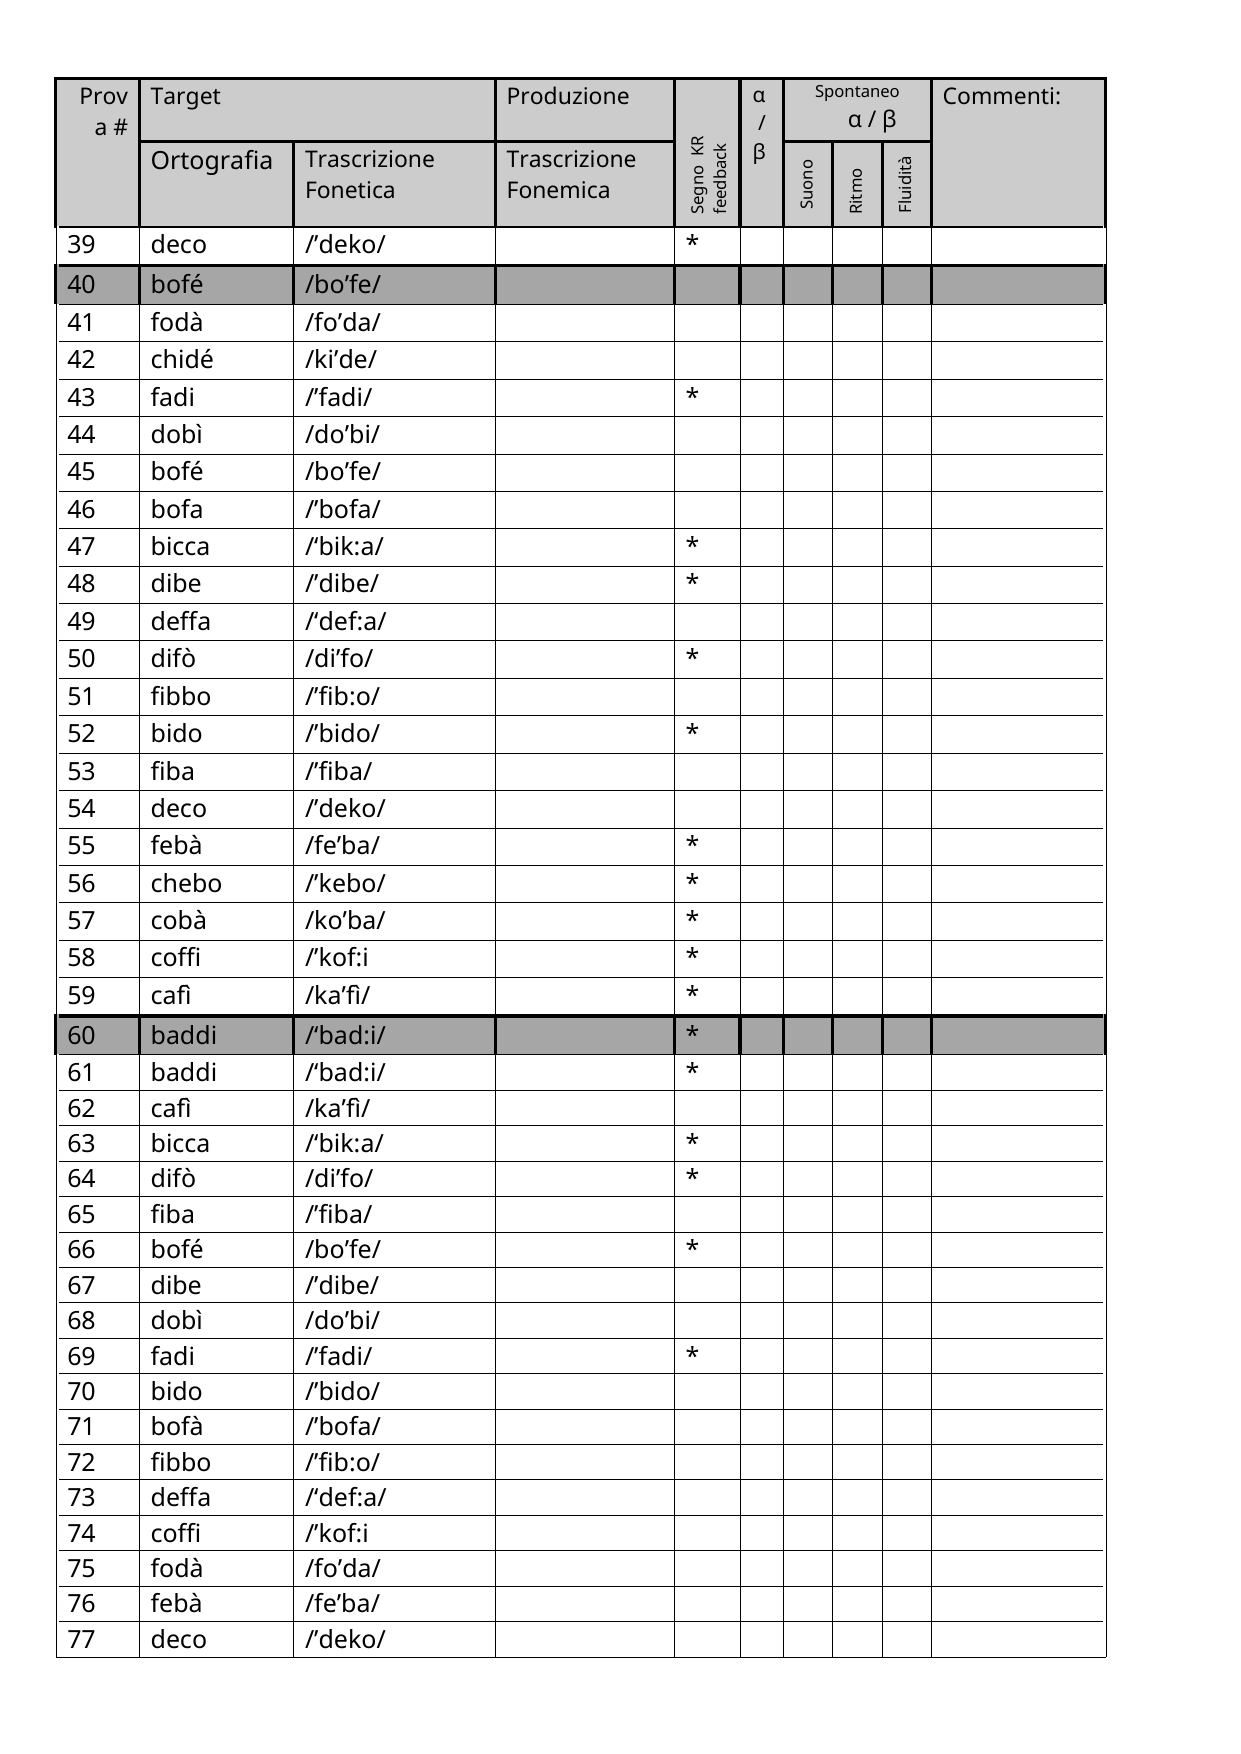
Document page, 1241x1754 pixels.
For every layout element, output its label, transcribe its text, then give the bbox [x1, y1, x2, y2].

table_cell [833, 492, 882, 528]
table_cell coffi [140, 941, 293, 977]
table_cell febà [140, 829, 293, 865]
table_cell [784, 679, 832, 715]
table_cell 53 [57, 753, 139, 790]
table_cell [784, 1339, 832, 1373]
table_cell baddi [141, 1018, 292, 1054]
table_cell [496, 342, 674, 379]
table_cell 54 [57, 790, 139, 827]
table_cell [741, 1445, 783, 1479]
table_cell [741, 716, 783, 753]
table_cell fodà [140, 1551, 293, 1586]
table_header Segno KR feedback [676, 80, 738, 226]
table_cell [833, 1233, 882, 1267]
table_cell [741, 978, 783, 1014]
table_cell 57 [57, 902, 139, 939]
table_cell [833, 305, 882, 341]
table_cell [932, 379, 1106, 416]
table_cell [784, 1162, 832, 1196]
table_cell [784, 1303, 832, 1338]
table_cell /’dibe/ [294, 567, 495, 603]
table_cell 72 [57, 1444, 139, 1479]
table_cell dibe [140, 1268, 293, 1302]
table_cell [784, 1480, 832, 1515]
table_cell [932, 1231, 1106, 1267]
table_cell [496, 1516, 674, 1550]
table_cell [741, 1516, 783, 1550]
table_cell [496, 1126, 674, 1161]
table_cell /di’fo/ [294, 1162, 495, 1196]
table_cell [496, 641, 674, 678]
table_cell [496, 1410, 674, 1444]
table_cell /’bido/ [294, 1374, 495, 1408]
table_cell [883, 1587, 931, 1621]
table_cell [883, 1303, 931, 1338]
table_cell /fe’ba/ [294, 829, 495, 865]
table_cell [675, 1622, 740, 1656]
table_cell [784, 1445, 832, 1479]
table_cell /bo’fe/ [294, 455, 495, 491]
table_cell [496, 1091, 674, 1125]
table_cell 44 [57, 416, 139, 453]
table_cell [741, 604, 783, 640]
table_cell [784, 978, 832, 1014]
table_cell [883, 1162, 931, 1196]
table_cell [932, 1479, 1106, 1515]
table_header Spontaneo α / β [785, 80, 930, 140]
table_cell [883, 1126, 931, 1161]
table_cell [884, 1018, 930, 1054]
table_cell [833, 641, 882, 678]
table_cell [496, 380, 674, 416]
table_cell 39 [57, 226, 139, 264]
table_cell [833, 342, 882, 379]
table_cell [784, 1268, 832, 1302]
table_cell 76 [57, 1586, 139, 1621]
table_cell [932, 454, 1106, 491]
table_cell cafì [140, 1091, 293, 1125]
table_header Commenti: [933, 80, 1104, 226]
table_cell [834, 267, 881, 304]
table_cell /ka’fì/ [294, 1091, 495, 1125]
table_cell 59 [57, 977, 139, 1014]
table_cell [833, 380, 882, 416]
table_cell [883, 1516, 931, 1550]
table_cell [932, 640, 1106, 678]
table_cell [784, 455, 832, 491]
table_cell [496, 1622, 674, 1656]
table_cell bido [140, 1374, 293, 1408]
table_cell [496, 866, 674, 902]
table_cell [784, 1622, 832, 1656]
table_cell [741, 1551, 783, 1586]
table_cell [496, 1055, 674, 1090]
table_cell [741, 567, 783, 603]
table_cell [496, 1303, 674, 1338]
table_cell [932, 902, 1106, 939]
table_cell [675, 492, 740, 528]
table_cell [883, 1622, 931, 1656]
table_header Target [141, 80, 494, 140]
table_cell [883, 1055, 931, 1090]
table_cell [784, 1233, 832, 1267]
table_cell [741, 1055, 783, 1090]
table_cell [784, 567, 832, 603]
table_cell [883, 716, 931, 753]
table_cell febà [140, 1587, 293, 1621]
table_cell [496, 1339, 674, 1373]
table_cell 68 [57, 1302, 139, 1338]
table_cell [883, 679, 931, 715]
table_cell [741, 754, 783, 790]
table_cell difò [140, 641, 293, 678]
table_cell [932, 678, 1106, 715]
table_cell [833, 1339, 882, 1373]
table_cell [496, 1480, 674, 1515]
table_cell /’bofa/ [294, 492, 495, 528]
table_cell coffi [140, 1516, 293, 1550]
table_cell [496, 1268, 674, 1302]
table_cell fiba [140, 1197, 293, 1231]
table_cell [784, 1197, 832, 1231]
table_cell [883, 1091, 931, 1125]
table_cell [833, 1374, 882, 1408]
table_cell [833, 829, 882, 865]
table_cell [833, 1303, 882, 1338]
table_cell /‘bik:a/ [294, 1126, 495, 1161]
table_cell [496, 829, 674, 865]
table_cell [496, 978, 674, 1014]
table_cell 64 [57, 1161, 139, 1196]
table_cell [883, 978, 931, 1014]
table_cell [883, 228, 931, 264]
table_cell bofa [140, 492, 293, 528]
table_cell [497, 267, 673, 304]
table_cell [741, 380, 783, 416]
table_cell [883, 1410, 931, 1444]
table_cell /’fiba/ [294, 1197, 495, 1231]
table_cell [741, 679, 783, 715]
table_cell * [675, 1339, 740, 1373]
table_cell Ritmo [834, 143, 881, 226]
table_cell [932, 528, 1106, 566]
table_cell [784, 342, 832, 379]
table_cell 69 [57, 1338, 139, 1373]
table_cell [883, 903, 931, 939]
table_cell [833, 529, 882, 566]
table_cell /ka’fì/ [294, 978, 495, 1014]
table_cell [833, 1410, 882, 1444]
table_cell [496, 679, 674, 715]
table_cell [833, 1055, 882, 1090]
table_cell [496, 529, 674, 566]
table_cell [496, 417, 674, 453]
table_cell [932, 1515, 1106, 1550]
table_cell [883, 1480, 931, 1515]
table_cell [741, 829, 783, 865]
table_cell dobì [140, 417, 293, 453]
table_cell 63 [57, 1125, 139, 1161]
table_cell [932, 1090, 1106, 1125]
table_cell 75 [57, 1550, 139, 1586]
table_cell [883, 455, 931, 491]
table_cell fadi [140, 1339, 293, 1373]
table_cell 74 [57, 1515, 139, 1550]
table_cell [741, 492, 783, 528]
table_cell [833, 1480, 882, 1515]
table_cell [883, 1268, 931, 1302]
table_cell 46 [57, 491, 139, 528]
table_cell [496, 1551, 674, 1586]
table_cell * [675, 1233, 740, 1267]
table_cell bofà [140, 1410, 293, 1444]
table_cell [675, 1516, 740, 1550]
table_cell 61 [57, 1054, 139, 1090]
table_cell [833, 716, 882, 753]
table_cell [784, 417, 832, 453]
table_cell bofé [140, 455, 293, 491]
table_cell [741, 1339, 783, 1373]
table_cell /ki’de/ [294, 342, 495, 379]
table_cell /’fiba/ [294, 754, 495, 790]
table_cell 41 [57, 304, 139, 341]
table_cell [883, 641, 931, 678]
table_cell 48 [57, 566, 139, 603]
table_cell [675, 455, 740, 491]
table_cell [496, 1197, 674, 1231]
table_cell [741, 1091, 783, 1125]
table_cell 71 [57, 1409, 139, 1444]
table_cell [675, 1197, 740, 1231]
table_cell [883, 380, 931, 416]
table_cell /’fib:o/ [294, 1445, 495, 1479]
table_cell [932, 1409, 1106, 1444]
table_cell 56 [57, 865, 139, 902]
table_cell Trascrizione Fonetica [295, 143, 494, 226]
table_cell [496, 228, 674, 264]
table_cell * [675, 1055, 740, 1090]
table_cell [883, 1374, 931, 1408]
table_cell dibe [140, 567, 293, 603]
table_cell [785, 1018, 831, 1054]
table_cell 45 [57, 454, 139, 491]
table_cell [784, 791, 832, 827]
table_cell [833, 903, 882, 939]
table_cell [496, 455, 674, 491]
table_cell [883, 1233, 931, 1267]
table_cell [496, 1445, 674, 1479]
table_cell [496, 716, 674, 753]
table_cell [741, 941, 783, 977]
table_cell 66 [57, 1231, 139, 1267]
table_cell [932, 1621, 1106, 1656]
table_cell [833, 754, 882, 790]
table_cell [883, 417, 931, 453]
table_cell [741, 1480, 783, 1515]
table_cell /’bofa/ [294, 1410, 495, 1444]
table_cell [741, 1303, 783, 1338]
table_cell [784, 1126, 832, 1161]
table_cell 77 [57, 1621, 139, 1656]
table_cell [741, 903, 783, 939]
table_cell /fe’ba/ [294, 1587, 495, 1621]
table_cell * [675, 716, 740, 753]
table_cell * [675, 903, 740, 939]
table_cell * [675, 866, 740, 902]
table_cell [932, 1125, 1106, 1161]
table_cell * [675, 529, 740, 566]
table_cell * [675, 941, 740, 977]
table_cell [676, 267, 738, 304]
table_cell * [675, 978, 740, 1014]
table_cell [675, 754, 740, 790]
table_cell bido [140, 716, 293, 753]
table_cell [784, 1516, 832, 1550]
table_cell 52 [57, 715, 139, 753]
table_cell [741, 1126, 783, 1161]
table_cell Ortografia [141, 143, 292, 226]
table_cell [884, 267, 930, 304]
table_cell 65 [57, 1196, 139, 1231]
table_cell [784, 903, 832, 939]
table_cell [675, 1091, 740, 1125]
table_cell [784, 941, 832, 977]
table_cell [785, 267, 831, 304]
table_cell [932, 416, 1106, 453]
table_cell [883, 1551, 931, 1586]
table_cell [741, 1162, 783, 1196]
table_cell [932, 304, 1106, 341]
table_cell [675, 1374, 740, 1408]
table_cell [741, 1622, 783, 1656]
table_cell deco [140, 1622, 293, 1656]
table_cell [741, 641, 783, 678]
table_cell /’deko/ [294, 1622, 495, 1656]
table_cell [496, 903, 674, 939]
table_cell * [675, 228, 740, 264]
table_cell [883, 342, 931, 379]
table_cell [784, 380, 832, 416]
table_cell [932, 1586, 1106, 1621]
table_cell [497, 1018, 673, 1054]
table_cell [741, 791, 783, 827]
table_cell [933, 264, 1104, 304]
table_cell [675, 1551, 740, 1586]
table_cell [932, 1161, 1106, 1196]
table_cell [833, 1126, 882, 1161]
table_cell [883, 829, 931, 865]
table_cell deco [140, 228, 293, 264]
table_cell [833, 866, 882, 902]
table_cell [496, 1233, 674, 1267]
table_cell [784, 228, 832, 264]
table_cell [496, 604, 674, 640]
table_cell [833, 417, 882, 453]
table_cell [741, 1268, 783, 1302]
table_cell [932, 828, 1106, 865]
table_cell Fluidità [884, 143, 930, 226]
table_cell [932, 1373, 1106, 1408]
table_cell [496, 305, 674, 341]
table_cell [496, 754, 674, 790]
table_cell [784, 1587, 832, 1621]
table_cell [932, 715, 1106, 753]
table_cell cafì [140, 978, 293, 1014]
table_cell [883, 791, 931, 827]
table_cell * [675, 567, 740, 603]
table_cell * [676, 1018, 738, 1054]
table_cell [932, 940, 1106, 977]
table_cell [741, 866, 783, 902]
table_cell 73 [57, 1479, 139, 1515]
table_cell [833, 455, 882, 491]
table_cell [784, 641, 832, 678]
table_cell [932, 566, 1106, 603]
table_cell [833, 1516, 882, 1550]
table_cell [883, 529, 931, 566]
table_cell /bo’fe/ [295, 267, 494, 304]
table_cell fodà [140, 305, 293, 341]
table_cell /’deko/ [294, 791, 495, 827]
table_cell [496, 791, 674, 827]
table_cell [932, 1196, 1106, 1231]
table_cell 40 [57, 264, 138, 304]
table_cell [932, 341, 1106, 379]
table_cell fadi [140, 380, 293, 416]
table_cell [496, 1587, 674, 1621]
table_cell [883, 305, 931, 341]
table_cell [833, 1197, 882, 1231]
table_cell fibbo [140, 1445, 293, 1479]
table_cell 50 [57, 640, 139, 678]
table_cell * [675, 829, 740, 865]
table_cell [833, 604, 882, 640]
table_cell 70 [57, 1373, 139, 1408]
table_cell [883, 941, 931, 977]
table_cell dobì [140, 1303, 293, 1338]
table_cell /’fadi/ [294, 1339, 495, 1373]
table_cell /‘def:a/ [294, 1480, 495, 1515]
table_cell 58 [57, 940, 139, 977]
table_cell [675, 1445, 740, 1479]
table_cell [675, 342, 740, 379]
table_cell chidé [140, 342, 293, 379]
table_cell cobà [140, 903, 293, 939]
table_cell [741, 228, 783, 264]
table_cell [675, 604, 740, 640]
table_cell /do’bi/ [294, 417, 495, 453]
table_cell [932, 1267, 1106, 1302]
table_cell /’fadi/ [294, 380, 495, 416]
table_cell [741, 1197, 783, 1231]
table_cell [833, 228, 882, 264]
table_cell [496, 1162, 674, 1196]
table_cell /’dibe/ [294, 1268, 495, 1302]
table_cell * [675, 380, 740, 416]
table_cell /’kof:i [294, 941, 495, 977]
table_cell [883, 604, 931, 640]
table_cell [675, 1410, 740, 1444]
table_cell [883, 1197, 931, 1231]
table_cell chebo [140, 866, 293, 902]
table_cell Trascrizione Fonemica [497, 143, 673, 226]
table_cell [675, 1303, 740, 1338]
table_cell 62 [57, 1090, 139, 1125]
table_cell [784, 1091, 832, 1125]
table_cell 67 [57, 1267, 139, 1302]
table_cell 43 [57, 379, 139, 416]
table_cell [833, 1268, 882, 1302]
table_cell [742, 267, 782, 304]
table_cell bicca [140, 1126, 293, 1161]
table_cell [833, 1445, 882, 1479]
table_cell [784, 866, 832, 902]
table_cell baddi [140, 1055, 293, 1090]
table_cell [784, 604, 832, 640]
table_cell [833, 1587, 882, 1621]
table_cell [784, 1055, 832, 1090]
table_cell [784, 716, 832, 753]
table_cell bofé [140, 1233, 293, 1267]
table_cell * [675, 1126, 740, 1161]
table_cell [883, 1445, 931, 1479]
table_cell [933, 1014, 1104, 1054]
table_cell * [675, 641, 740, 678]
table_cell [883, 866, 931, 902]
table_cell [833, 1091, 882, 1125]
table_cell bofé [141, 267, 292, 304]
table_cell 55 [57, 828, 139, 865]
table_cell /fo’da/ [294, 305, 495, 341]
table_cell /bo’fe/ [294, 1233, 495, 1267]
table_cell [675, 1480, 740, 1515]
table_cell /di’fo/ [294, 641, 495, 678]
table_cell /ko’ba/ [294, 903, 495, 939]
table_cell [932, 865, 1106, 902]
table_cell [932, 790, 1106, 827]
table_cell [496, 941, 674, 977]
table_cell [932, 1338, 1106, 1373]
table_cell 51 [57, 678, 139, 715]
table_cell [675, 1587, 740, 1621]
table_cell deffa [140, 1480, 293, 1515]
table_cell [741, 1374, 783, 1408]
table_cell /do’bi/ [294, 1303, 495, 1338]
table_cell Suono [785, 143, 831, 226]
table_cell [932, 491, 1106, 528]
table_cell [496, 567, 674, 603]
table_cell /’kebo/ [294, 866, 495, 902]
table_cell [741, 1410, 783, 1444]
table_cell [784, 829, 832, 865]
table_cell [784, 492, 832, 528]
table_cell deffa [140, 604, 293, 640]
table_header α / β [742, 80, 782, 226]
table_cell [883, 567, 931, 603]
table_cell /‘bik:a/ [294, 529, 495, 566]
table_cell [834, 1018, 881, 1054]
table_cell bicca [140, 529, 293, 566]
table_cell [932, 1054, 1106, 1090]
table_header Produzione [497, 80, 673, 140]
table_cell [741, 529, 783, 566]
table_header Prova # [57, 80, 138, 226]
table_cell [932, 1550, 1106, 1586]
table_cell [833, 1162, 882, 1196]
table_cell 60 [57, 1014, 138, 1054]
table_cell * [675, 1162, 740, 1196]
table_cell /‘bad:i/ [294, 1055, 495, 1090]
table_cell /’kof:i [294, 1516, 495, 1550]
table_cell [675, 305, 740, 341]
table_cell fiba [140, 754, 293, 790]
table_cell [496, 1374, 674, 1408]
table_cell [932, 753, 1106, 790]
table_cell [833, 1551, 882, 1586]
table_cell [833, 679, 882, 715]
table_cell [742, 1018, 782, 1054]
table_cell /’fib:o/ [294, 679, 495, 715]
table_cell [675, 1268, 740, 1302]
table_cell 42 [57, 341, 139, 379]
table_cell /‘bad:i/ [295, 1018, 494, 1054]
table_cell [883, 1339, 931, 1373]
table_cell [932, 603, 1106, 640]
table_cell [932, 226, 1106, 264]
table_cell [932, 1444, 1106, 1479]
table_cell [883, 492, 931, 528]
table_cell [675, 417, 740, 453]
table_cell [833, 978, 882, 1014]
table_cell /‘def:a/ [294, 604, 495, 640]
table_cell [833, 941, 882, 977]
table_cell [833, 1622, 882, 1656]
table_cell [833, 791, 882, 827]
table_cell fibbo [140, 679, 293, 715]
table_cell [675, 679, 740, 715]
table_cell [741, 305, 783, 341]
table_cell [784, 1374, 832, 1408]
table_cell /fo’da/ [294, 1551, 495, 1586]
table_cell [741, 417, 783, 453]
table_cell [932, 1302, 1106, 1338]
table_cell /’deko/ [294, 228, 495, 264]
table_cell difò [140, 1162, 293, 1196]
table_cell 47 [57, 528, 139, 566]
table_cell 49 [57, 603, 139, 640]
table_cell [675, 791, 740, 827]
table_cell [741, 1587, 783, 1621]
table_cell [496, 492, 674, 528]
table_cell [784, 1551, 832, 1586]
table_cell [741, 1233, 783, 1267]
table_cell [883, 754, 931, 790]
table_cell [784, 754, 832, 790]
table_cell [784, 1410, 832, 1444]
table_cell [784, 529, 832, 566]
table_cell deco [140, 791, 293, 827]
table_cell [932, 977, 1106, 1014]
table_cell [741, 455, 783, 491]
table_cell [784, 305, 832, 341]
table_cell [741, 342, 783, 379]
table_cell /’bido/ [294, 716, 495, 753]
table_cell [833, 567, 882, 603]
